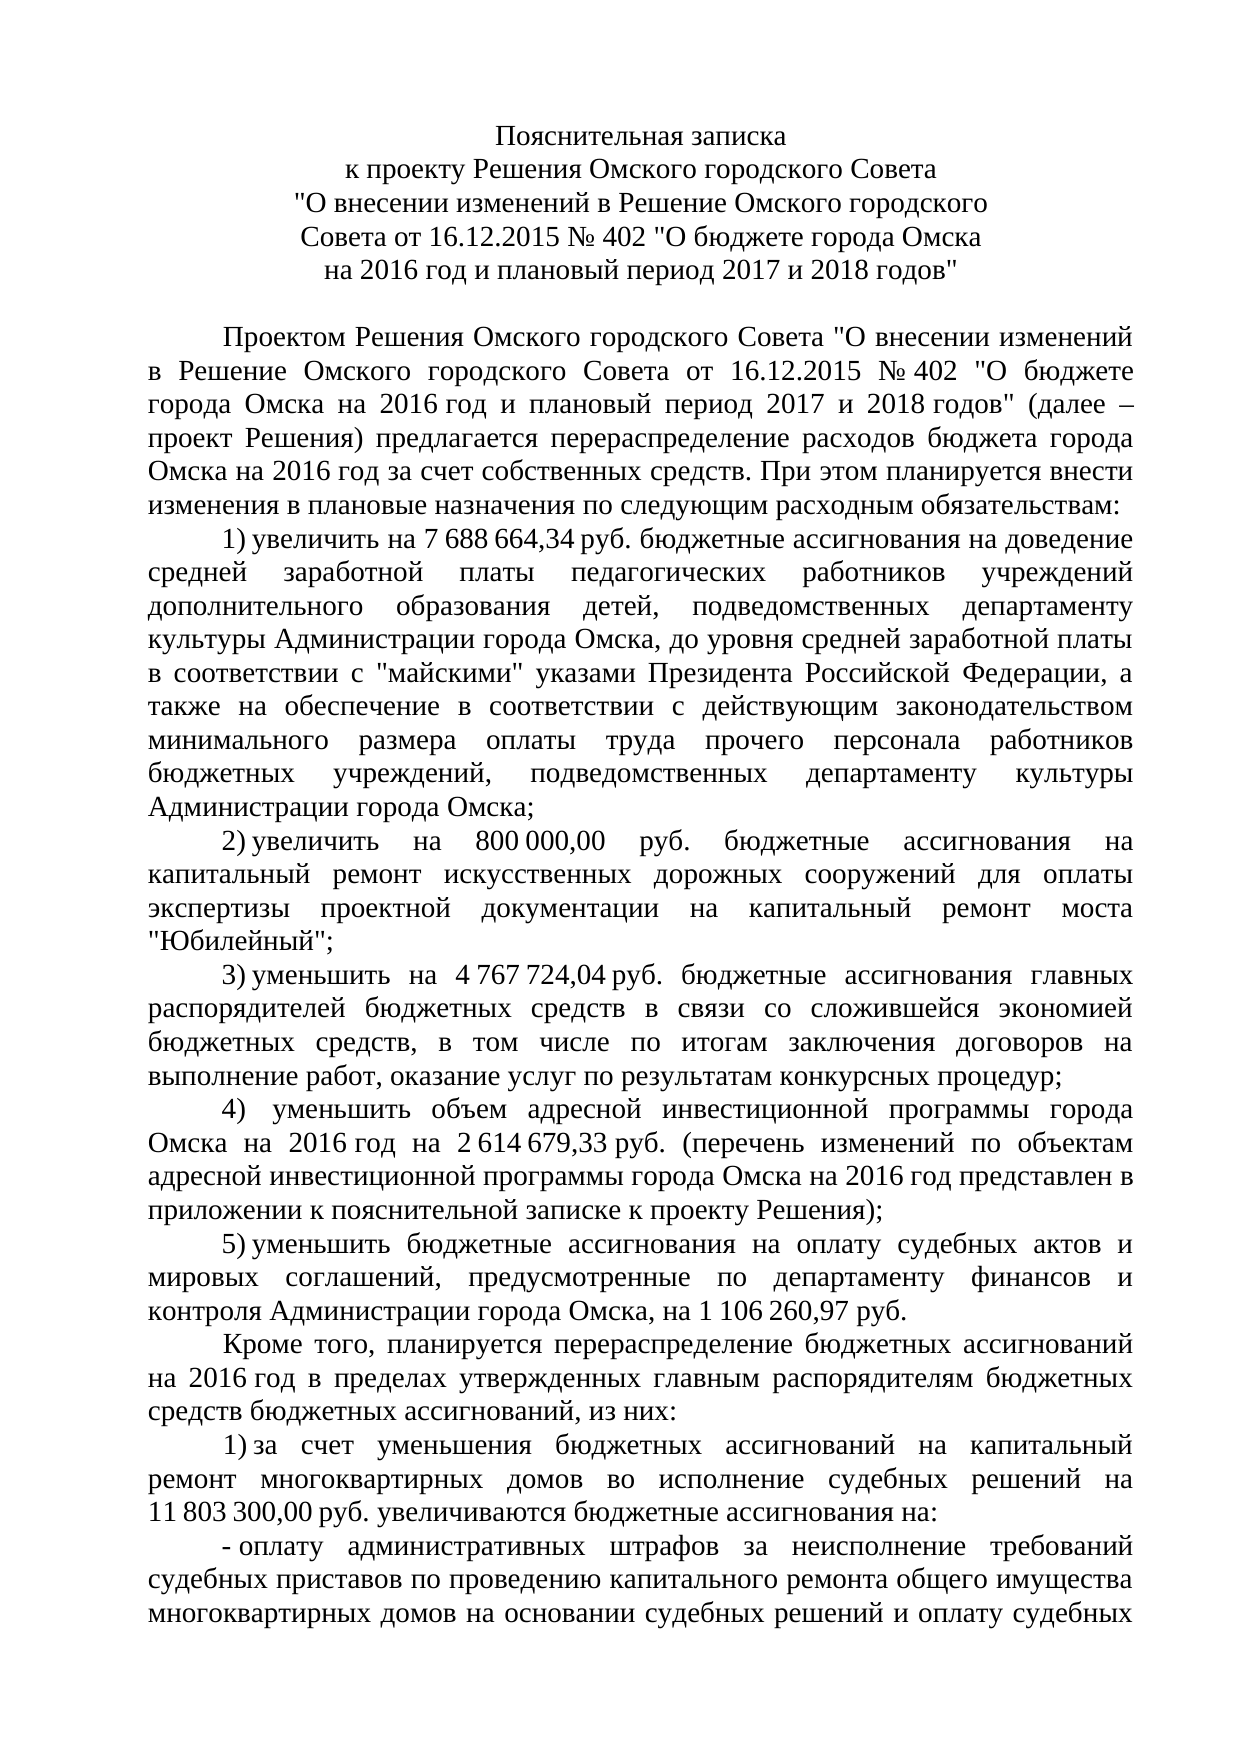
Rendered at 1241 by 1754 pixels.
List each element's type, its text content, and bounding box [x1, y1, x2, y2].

title "О внесении изменений в Решение Омского городского [148, 185, 1134, 219]
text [148, 1528, 1134, 1628]
title на 2016 год и плановый период 2017 и 2018 годов" [148, 252, 1134, 286]
text Кроме того, планируется перераспределение бюджетных ассигнований на 2016 год в пределах утвержденных главным распорядителям бюджетных средств бюджетных ассигнований, из них: [148, 1326, 1134, 1427]
text 3) уменьшить на 4 767 724,04 руб. бюджетные ассигнования главных распорядителей бюджетных средств в связи со сложившейся экономией бюджетных средств, в том числе по итогам заключения договоров на выполнение работ, оказание услуг по результатам конкурсных процедур; [148, 957, 1134, 1091]
title к проекту Решения Омского городского Совета [148, 152, 1134, 185]
text Пояснительная записка [148, 118, 1134, 152]
title Совета от 16.12.2015 № 402 "О бюджете города Омска [148, 219, 1134, 252]
text 2) увеличить на 800 000,00 руб. бюджетные ассигнования на капитальный ремонт искусственных дорожных сооружений для оплаты экспертизы проектной документации на капитальный ремонт моста "Юбилейный"; [148, 823, 1134, 957]
text 1) увеличить на 7 688 664,34 руб. бюджетные ассигнования на доведение средней заработной платы педагогических работников учреждений дополнительного образования детей, подведомственных департаменту культуры Администрации города Омска, до уровня средней заработной платы в соответствии с "майскими" указами Президента Российской Федерации, а также на обеспечение в соответствии с действующим законодательством минимального размера оплаты труда прочего персонала работников бюджетных учреждений, подведомственных департаменту культуры Администрации города Омска; [148, 521, 1134, 823]
text 5) уменьшить бюджетные ассигнования на оплату судебных актов и мировых соглашений, предусмотренные по департаменту финансов и контроля Администрации города Омска, на 1 106 260,97 руб. [148, 1226, 1134, 1326]
text 1) за счет уменьшения бюджетных ассигнований на капитальный ремонт многоквартирных домов во исполнение судебных решений на 11 803 300,00 руб. увеличиваются бюджетные ассигнования на: [148, 1427, 1134, 1528]
text Проектом Решения Омского городского Совета "О внесении изменений в Решение Омского городского Совета от 16.12.2015 № 402 "О бюджете города Омска на 2016 год и плановый период 2017 и 2018 годов" (далее – проект Решения) предлагается перераспределение расходов бюджета города Омска на 2016 год за счет собственных средств. При этом планируется внести изменения в плановые назначения по следующим расходным обязательствам: [148, 319, 1134, 521]
text 4) уменьшить объем адресной инвестиционной программы города Омска на 2016 год на 2 614 679,33 руб. (перечень изменений по объектам адресной инвестиционной программы города Омска на 2016 год представлен в приложении к пояснительной записке к проекту Решения); [148, 1091, 1134, 1226]
